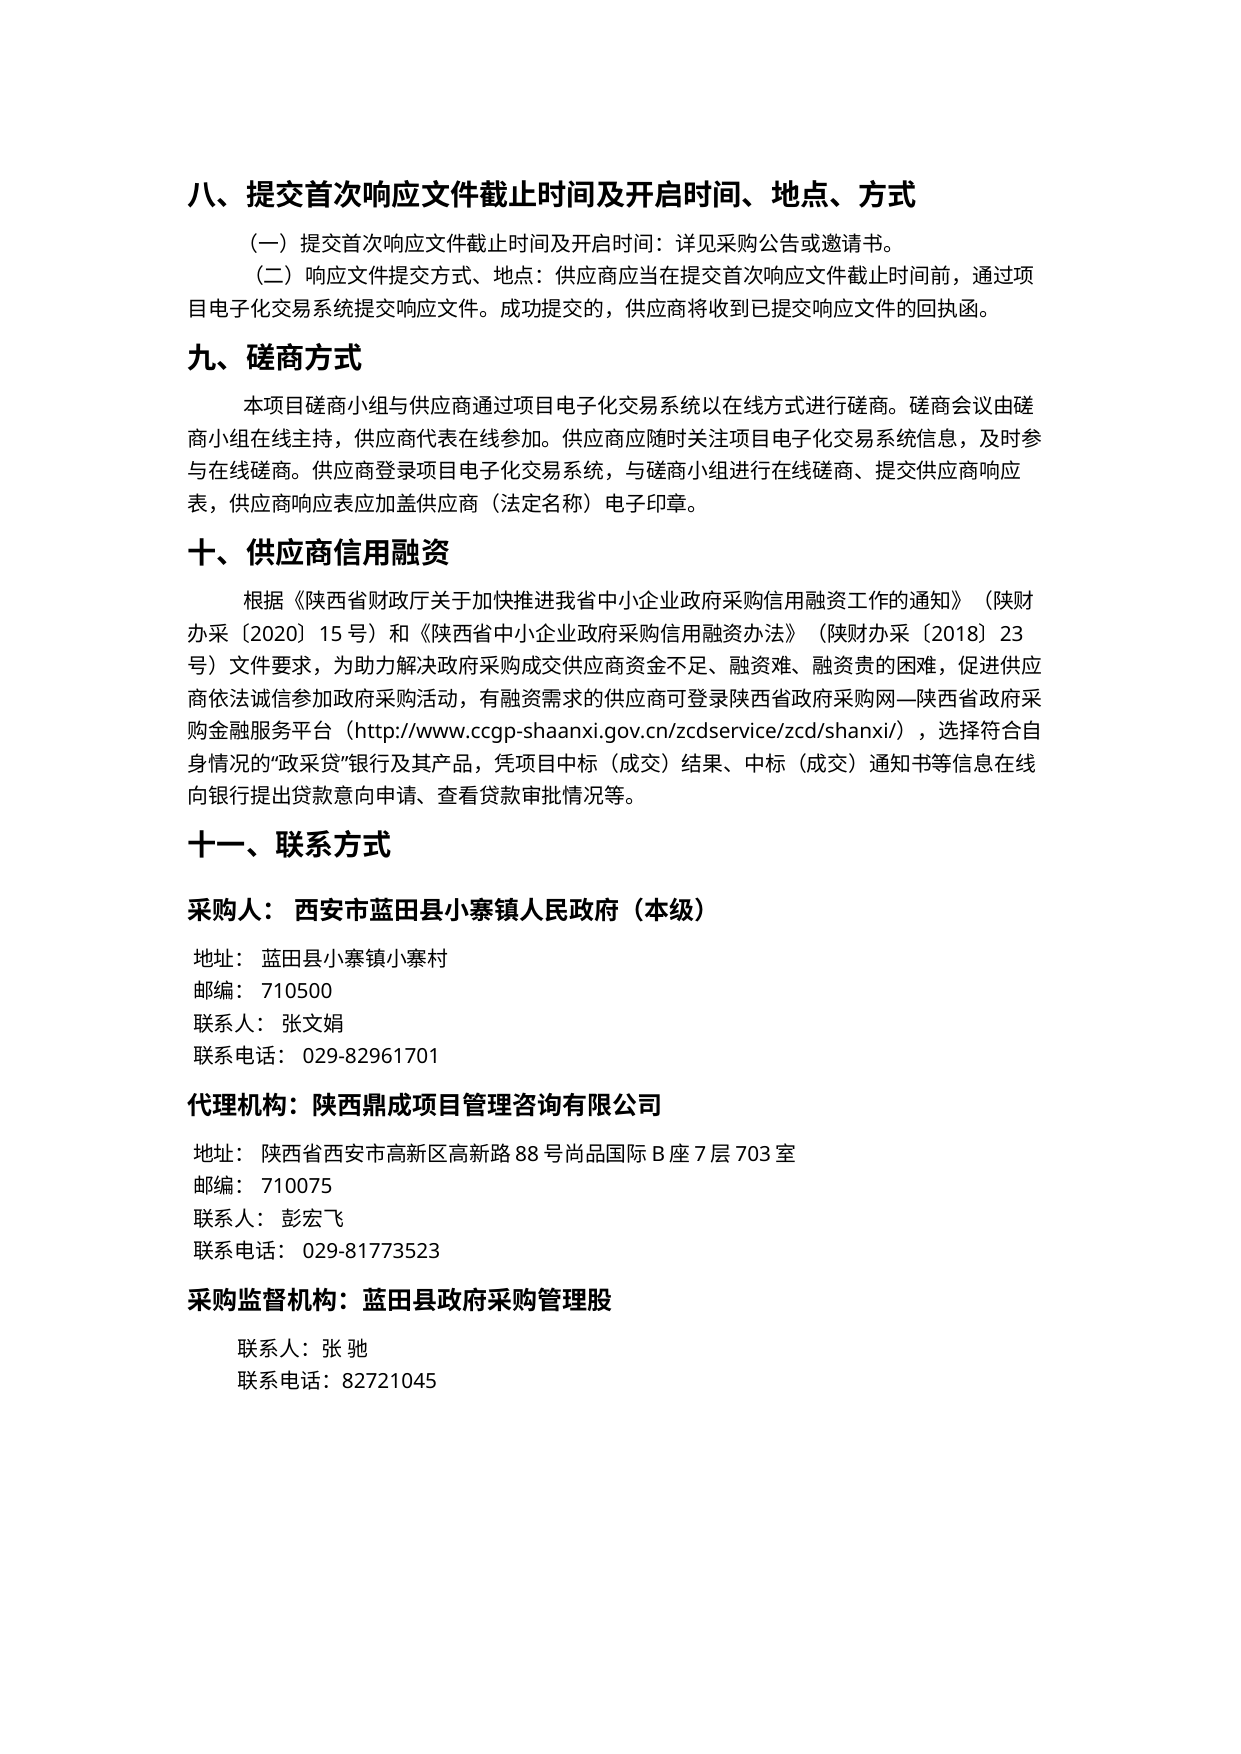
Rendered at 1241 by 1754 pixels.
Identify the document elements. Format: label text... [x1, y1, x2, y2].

text （二）响应文件提交方式、地点：供应商应当在提交首次响应文件截止时间前，通过项目电子化交易系统提交响应文件。成功提交的，供应商将收到已提交响应文件的回执函。 [187, 259, 1053, 324]
text 九、磋商方式 [187, 324, 1053, 389]
text 十、供应商信用融资 [187, 519, 1053, 584]
text 联系人： 彭宏飞 [187, 1202, 1053, 1234]
text 邮编： 710500 [187, 974, 1053, 1007]
text 联系电话： 029-82961701 [187, 1039, 1053, 1072]
text 联系人：张 驰 [187, 1332, 1053, 1364]
text 根据《陕西省财政厅关于加快推进我省中小企业政府采购信用融资工作的通知》（陕财办采〔2020〕15 号）和《陕西省中小企业政府采购信用融资办法》（陕财办采〔2018〕23 号）文件要求，为助力解决政府采购成交供应商资金不足、融资难、融资贵的困难，促进供应商依法诚信参加政府采购活动，有融资需求的供应商可登录陕西省政府采购网—陕西省政府采购金融服务平台（http://www.ccgp-shaanxi.gov.cn/zcdservice/zcd/shanxi/），选择符合自身情况的“政采贷”银行及其产品，凭项目中标（成交）结果、中标（成交）通知书等信息在线向银行提出贷款意向申请、查看贷款审批情况等。 [187, 584, 1053, 812]
text 采购人： 西安市蓝田县小寨镇人民政府（本级） [187, 877, 1053, 942]
text 代理机构：陕西鼎成项目管理咨询有限公司 [187, 1072, 1053, 1137]
text （一）提交首次响应文件截止时间及开启时间：详见采购公告或邀请书。 [187, 227, 1053, 259]
text 联系电话： 029-81773523 [187, 1234, 1053, 1267]
text 本项目磋商小组与供应商通过项目电子化交易系统以在线方式进行磋商。磋商会议由磋商小组在线主持，供应商代表在线参加。供应商应随时关注项目电子化交易系统信息，及时参与在线磋商。供应商登录项目电子化交易系统，与磋商小组进行在线磋商、提交供应商响应表，供应商响应表应加盖供应商（法定名称）电子印章。 [187, 389, 1053, 519]
text 联系电话：82721045 [187, 1364, 1053, 1397]
text 十一、联系方式 [187, 812, 1053, 877]
text 地址： 蓝田县小寨镇小寨村 [187, 942, 1053, 974]
text 八、提交首次响应文件截止时间及开启时间、地点、方式 [187, 162, 1053, 227]
text 采购监督机构：蓝田县政府采购管理股 [187, 1267, 1053, 1332]
text 地址： 陕西省西安市高新区高新路88号尚品国际B座7层703室 [187, 1137, 1053, 1169]
text 联系人： 张文娟 [187, 1007, 1053, 1039]
text 邮编： 710075 [187, 1169, 1053, 1202]
